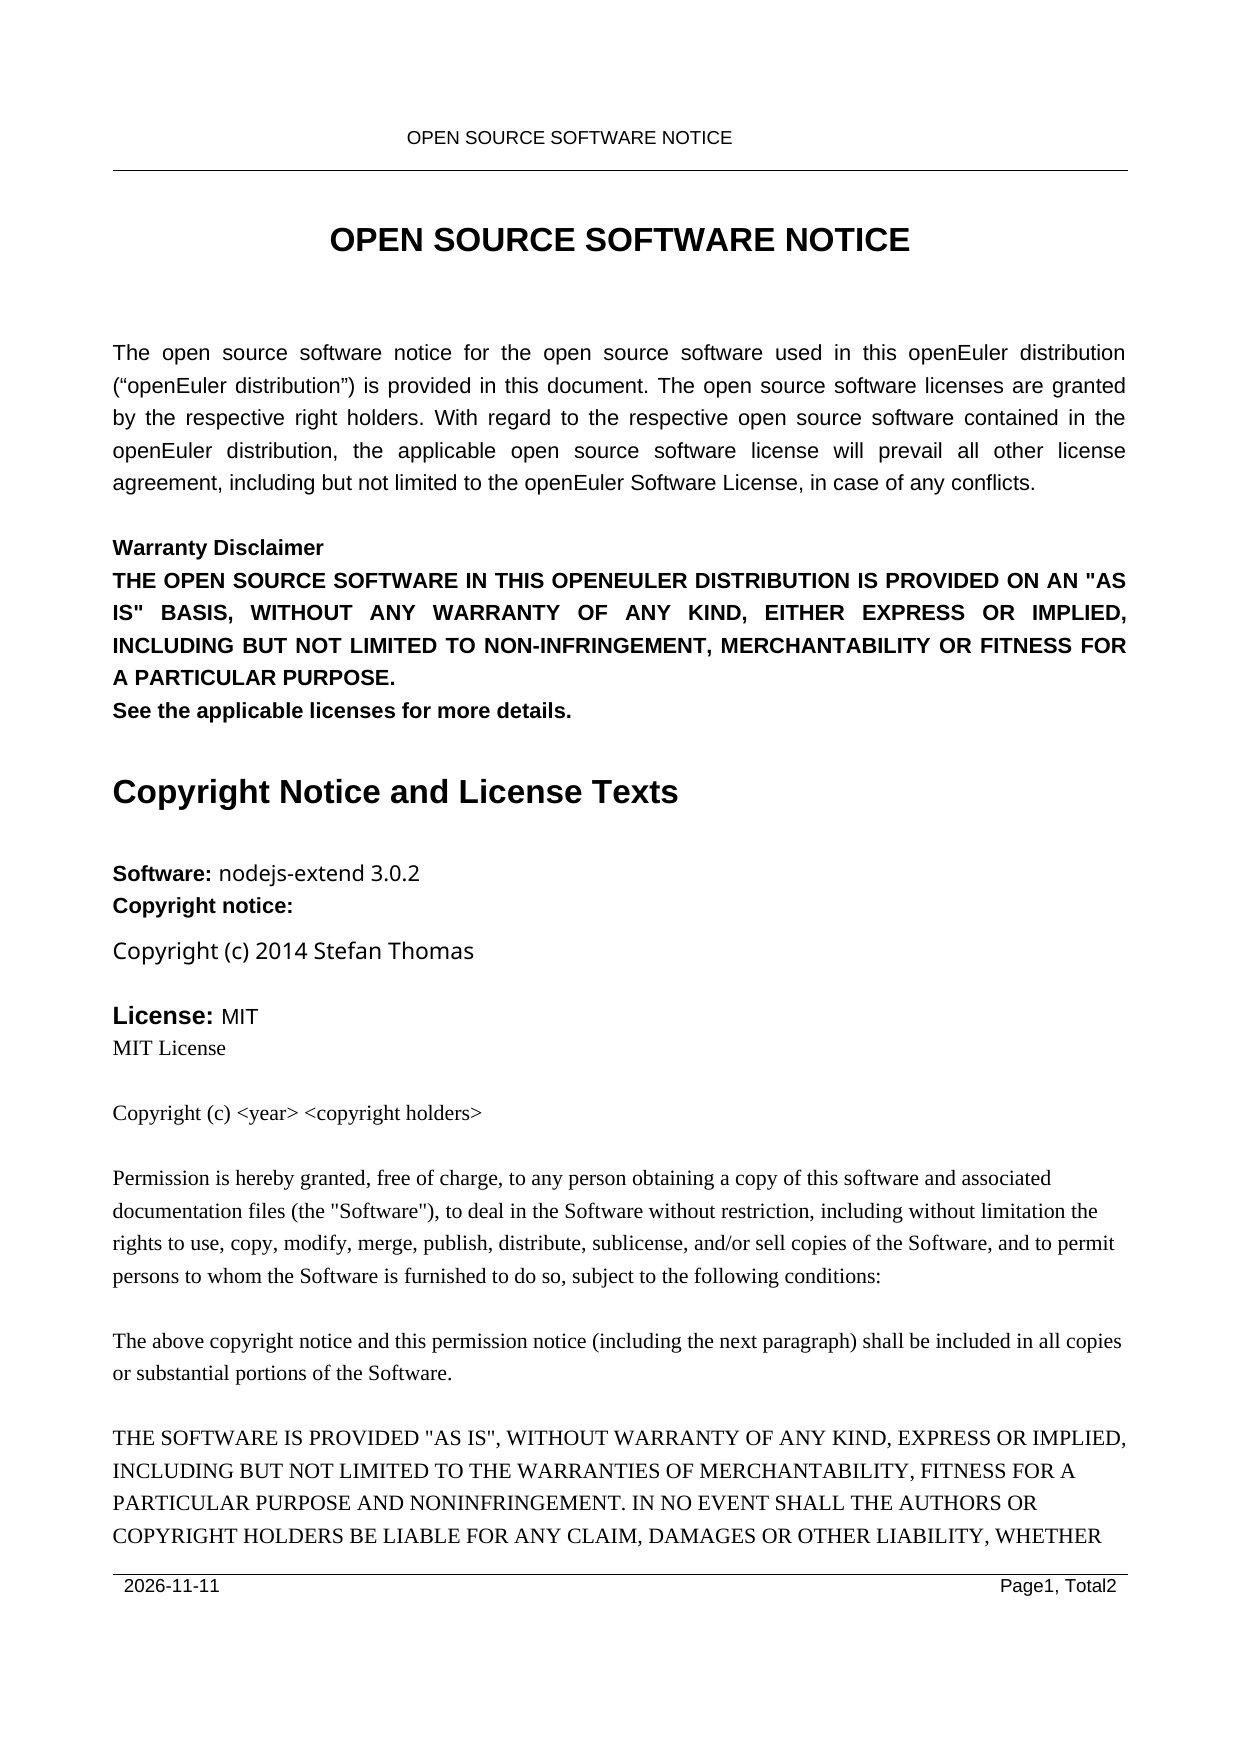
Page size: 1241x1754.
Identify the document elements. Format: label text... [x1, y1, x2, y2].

text Warranty Disclaimer [112, 531, 1128, 564]
text The open source software notice for the open source software used in this openEuler distribution (“openEuler distribution”) is provided in this document. The open source software licenses are granted by the respective right holders. With regard to the respective open source software contained in the openEuler distribution, the applicable open source software license will prevail all other license agreement, including but not limited to the openEuler Software License, in case of any conflicts. [112, 336, 1128, 499]
text License: MIT [112, 999, 1128, 1031]
text Copyright Notice and License Texts [112, 759, 1128, 824]
text OPEN SOURCE SOFTWARE NOTICE [112, 206, 1128, 271]
text Copyright (c) 2014 Stefan Thomas [112, 934, 1128, 999]
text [112, 1031, 1128, 1551]
text Copyright notice: [112, 889, 1128, 921]
title Software: nodejs-extend 3.0.2 [112, 856, 1128, 889]
text THE OPEN SOURCE SOFTWARE IN THIS OPENEULER DISTRIBUTION IS PROVIDED ON AN "AS IS" BASIS, WITHOUT ANY WARRANTY OF ANY KIND, EITHER EXPRESS OR IMPLIED, INCLUDING BUT NOT LIMITED TO NON-INFRINGEMENT, MERCHANTABILITY OR FITNESS FOR A PARTICULAR PURPOSE. See the applicable licenses for more details. [112, 564, 1128, 726]
